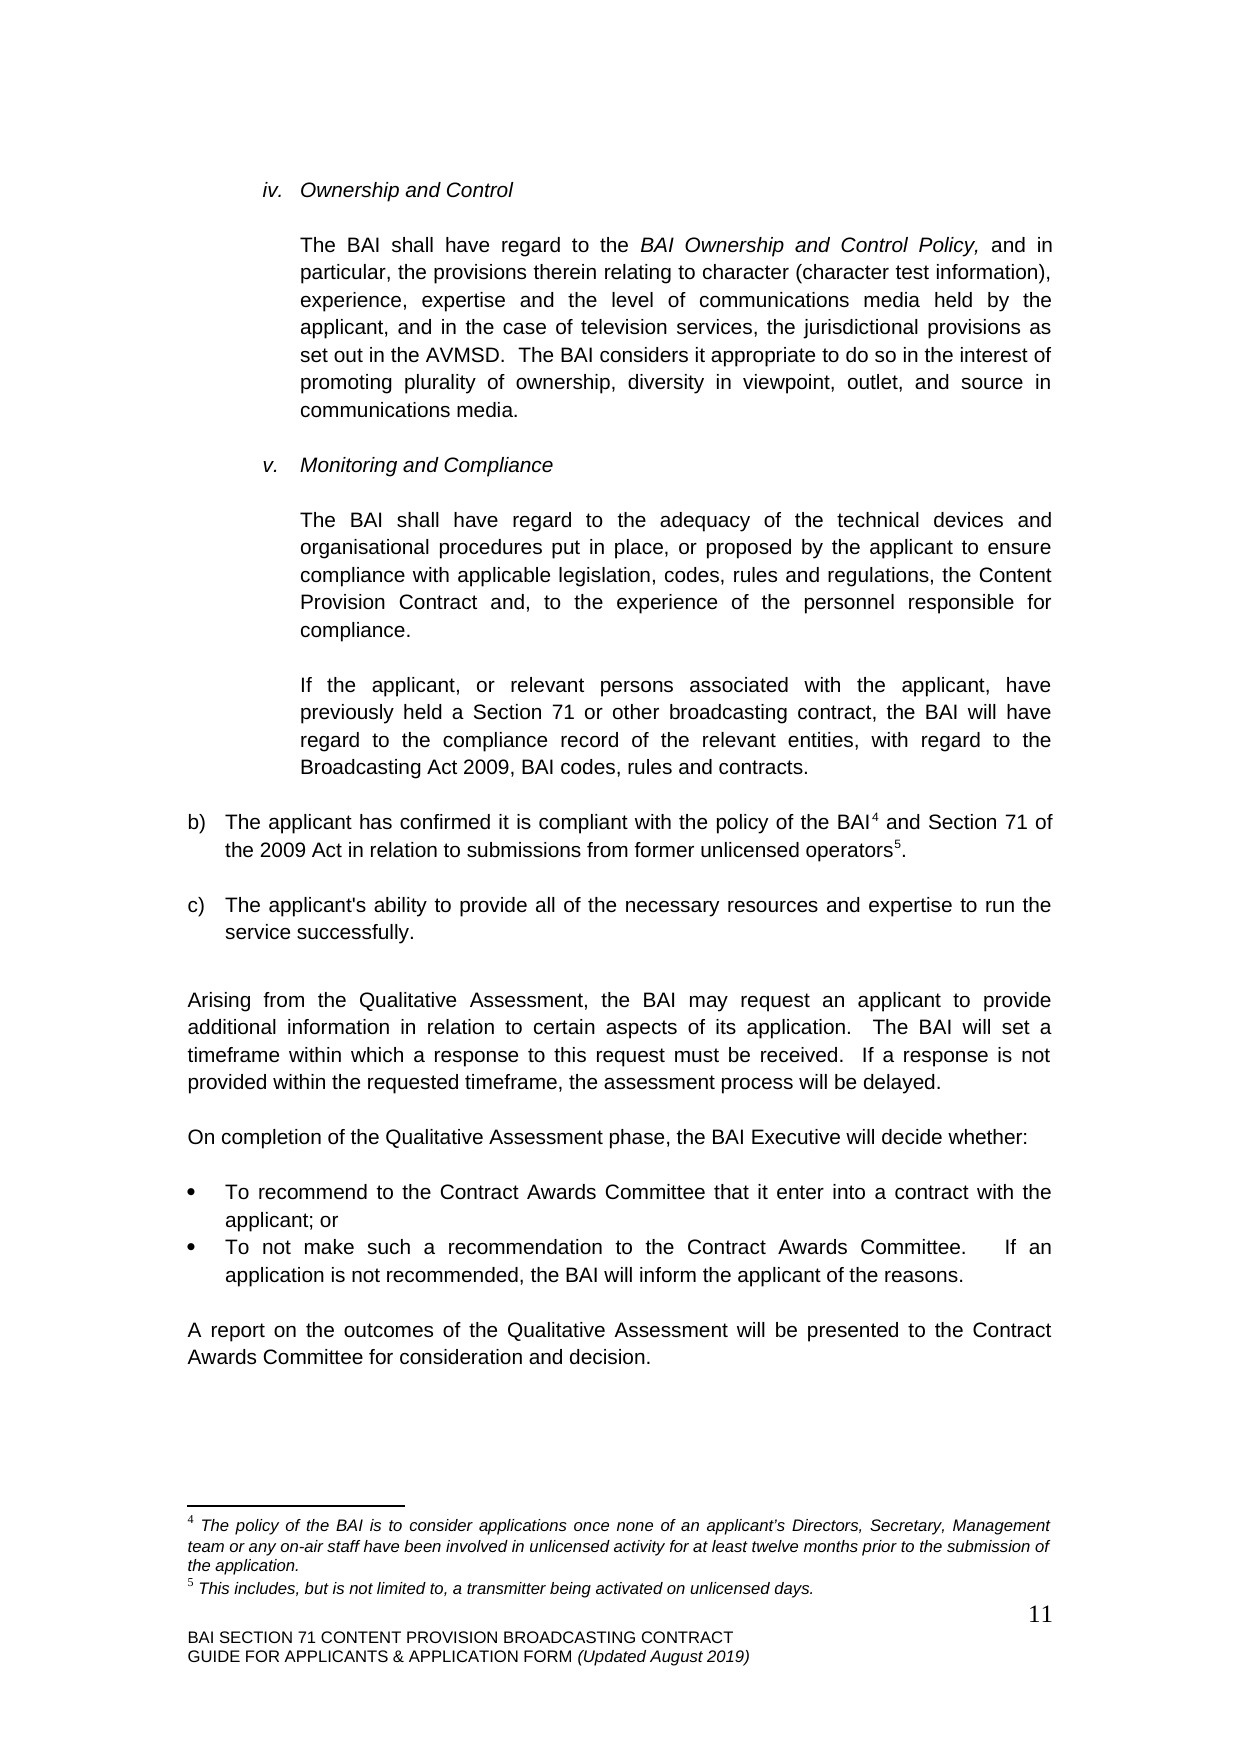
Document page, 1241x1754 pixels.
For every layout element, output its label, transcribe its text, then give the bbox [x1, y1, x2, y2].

text The BAI shall have regard to the adequacy of the technical devices and organisational procedures put in place, or proposed by the applicant to ensure compliance with applicable legislation, codes, rules and regulations, the Content Provision Contract and, to the experience of the personnel responsible for compliance. [300, 507, 1053, 641]
list The applicant's ability to provide all of the necessary resources and expertise to run the service successfully. [187, 892, 1053, 944]
text Arising from the Qualitative Assessment, the BAI may request an applicant to provide additional information in relation to certain aspects of its application. The BAI will set a timeframe within which a response to this request must be received. If a response is not provided within the requested timeframe, the assessment process will be delayed. [187, 987, 1053, 1094]
text A report on the outcomes of the Qualitative Assessment will be presented to the Contract Awards Committee for consideration and decision. [187, 1318, 1053, 1369]
list To not make such a recommendation to the Contract Awards Committee. If an application is not recommended, the BAI will inform the applicant of the reasons. [187, 1235, 1053, 1287]
list The applicant has confirmed it is compliant with the policy of the BAI and Section 71 of the 2009 Act in relation to submissions from former unlicensed operators. [187, 810, 1053, 861]
text The BAI shall have regard to the BAI Ownership and Control Policy, and in particular, the provisions therein relating to character (character test information), experience, expertise and the level of communications media held by the applicant, and in the case of television services, the jurisdictional provisions as set out in the AVMSD. The BAI considers it appropriate to do so in the interest of promoting plurality of ownership, diversity in viewpoint, outlet, and source in communications media. [300, 232, 1053, 421]
text On completion of the Qualitative Assessment phase, the BAI Executive will decide whether: [187, 1125, 1053, 1149]
text If the applicant, or relevant persons associated with the applicant, have previously held a Section 71 or other broadcasting contract, the BAI will have regard to the compliance record of the relevant entities, with regard to the Broadcasting Act 2009, BAI codes, rules and contracts. [300, 672, 1053, 779]
list To recommend to the Contract Awards Committee that it enter into a contract with the applicant; or [187, 1180, 1053, 1232]
list Ownership and Control [262, 177, 1053, 201]
list Monitoring and Compliance [262, 452, 1053, 476]
